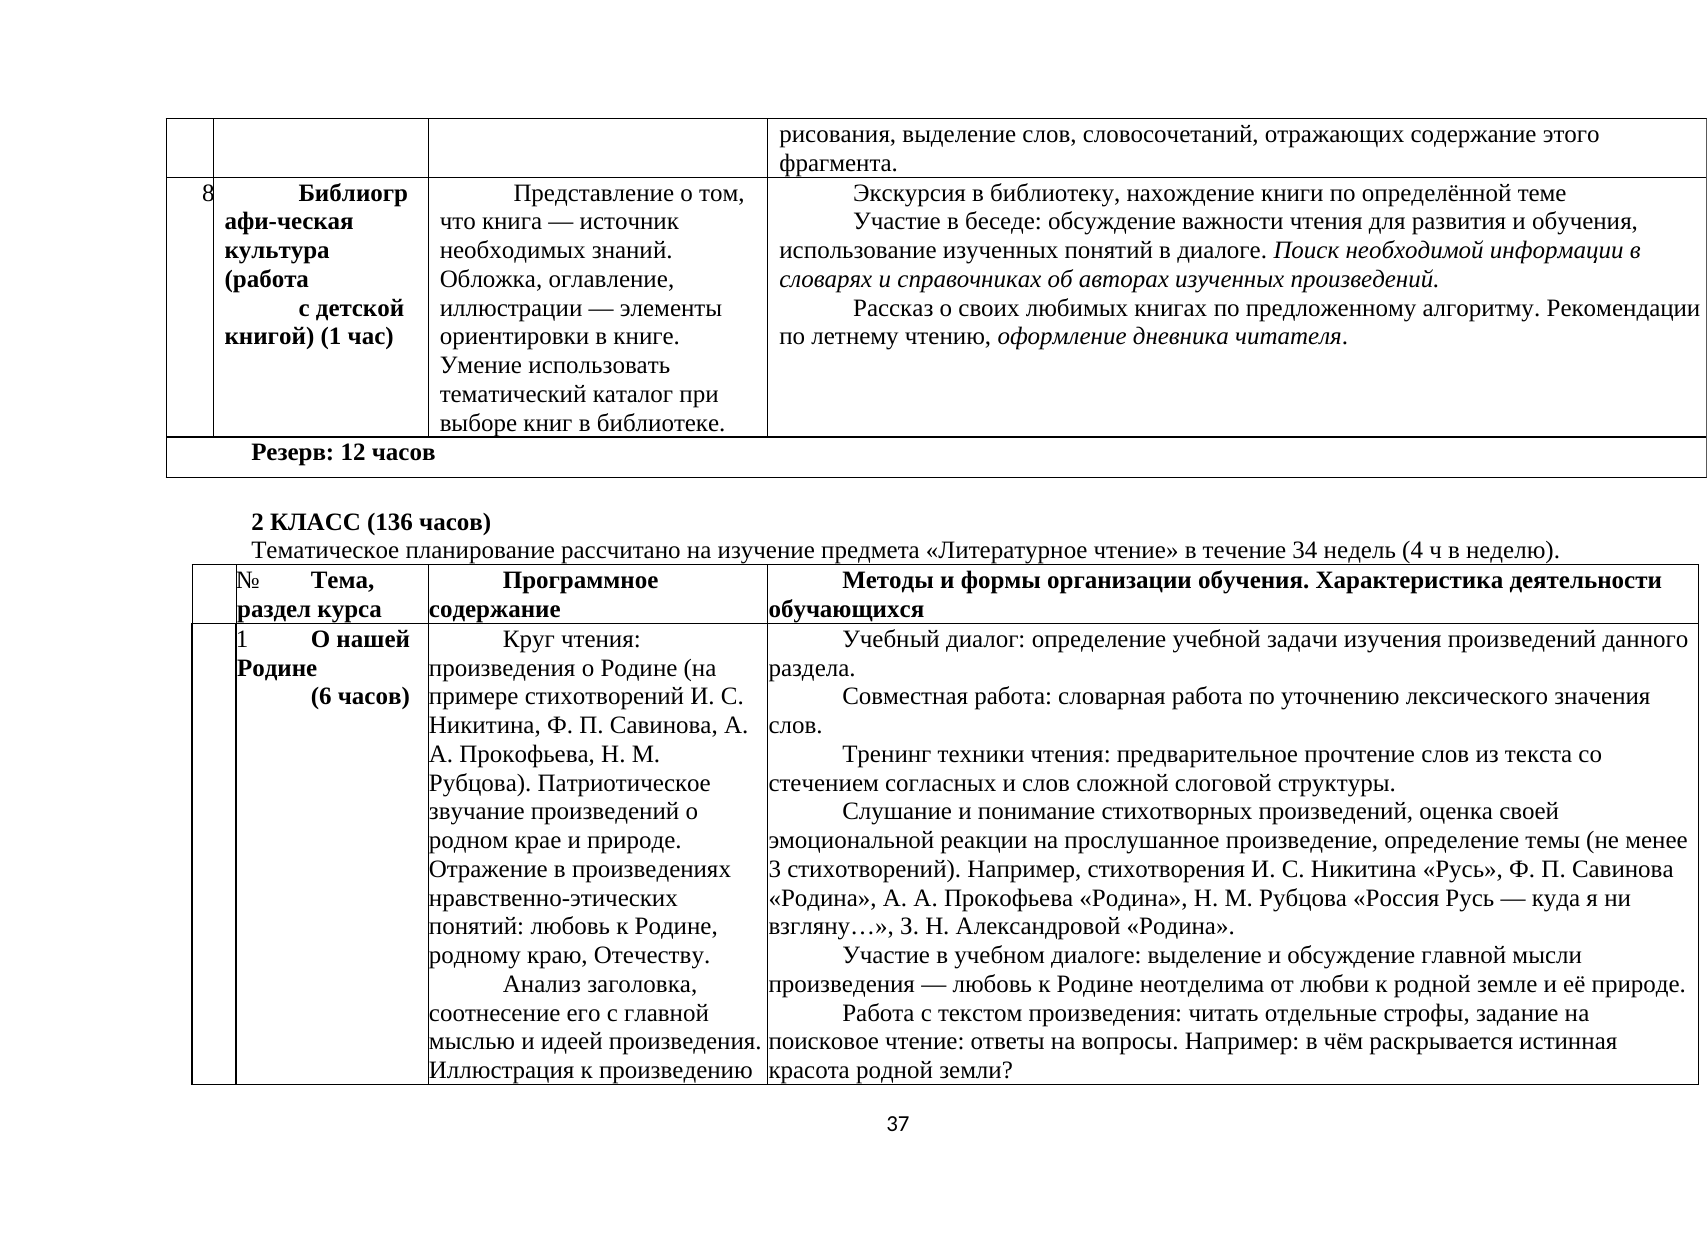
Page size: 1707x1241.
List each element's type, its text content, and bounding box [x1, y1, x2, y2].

table_header № [193, 565, 236, 623]
table_header Методы и формы организации обучения. Характеристика деятельности обучающихся [768, 565, 1698, 623]
table_cell Библиографи-ческая культура (работа с детской книгой) (1 час) [214, 178, 428, 436]
table_cell 7 [167, 119, 213, 177]
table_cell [768, 119, 1706, 177]
table_header Программное содержание [429, 565, 767, 623]
table_header Тема, раздел курса [237, 565, 428, 623]
table_cell Представление о том, что книга — источник необходимых знаний. Обложка, оглавление, иллюстрации — элементы ориентировки в книге. Умение использовать тематический каталог при выборе книг в библиотеке. [429, 178, 767, 436]
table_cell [214, 119, 428, 177]
table_cell 8 [167, 178, 213, 436]
text Тематическое планирование рассчитано на изучение предмета «Литературное чтение» в течение 34 недель (4 ч в неделю). [177, 536, 1618, 564]
table_cell О нашей Родине (6 часов) [237, 624, 428, 1084]
table_cell Резерв: 12 часов [167, 438, 1706, 477]
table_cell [429, 624, 767, 1084]
table_cell Экскурсия в библиотеку, нахождение книги по определённой теме Участие в беседе: обсуждение важности чтения для развития и обучения, использование изученных понятий в диалоге. Поиск необходимой информации в словарях и справочниках об авторах изученных произведений. Рассказ о своих любимых книгах по предложенному алгоритму. Рекомендации по летнему чтению, оформление дневника читателя. [768, 178, 1706, 436]
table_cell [768, 624, 1698, 1084]
table_cell 1 [193, 624, 235, 1084]
text 2 КЛАСС (136 часов) [177, 507, 1618, 536]
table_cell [429, 119, 767, 177]
